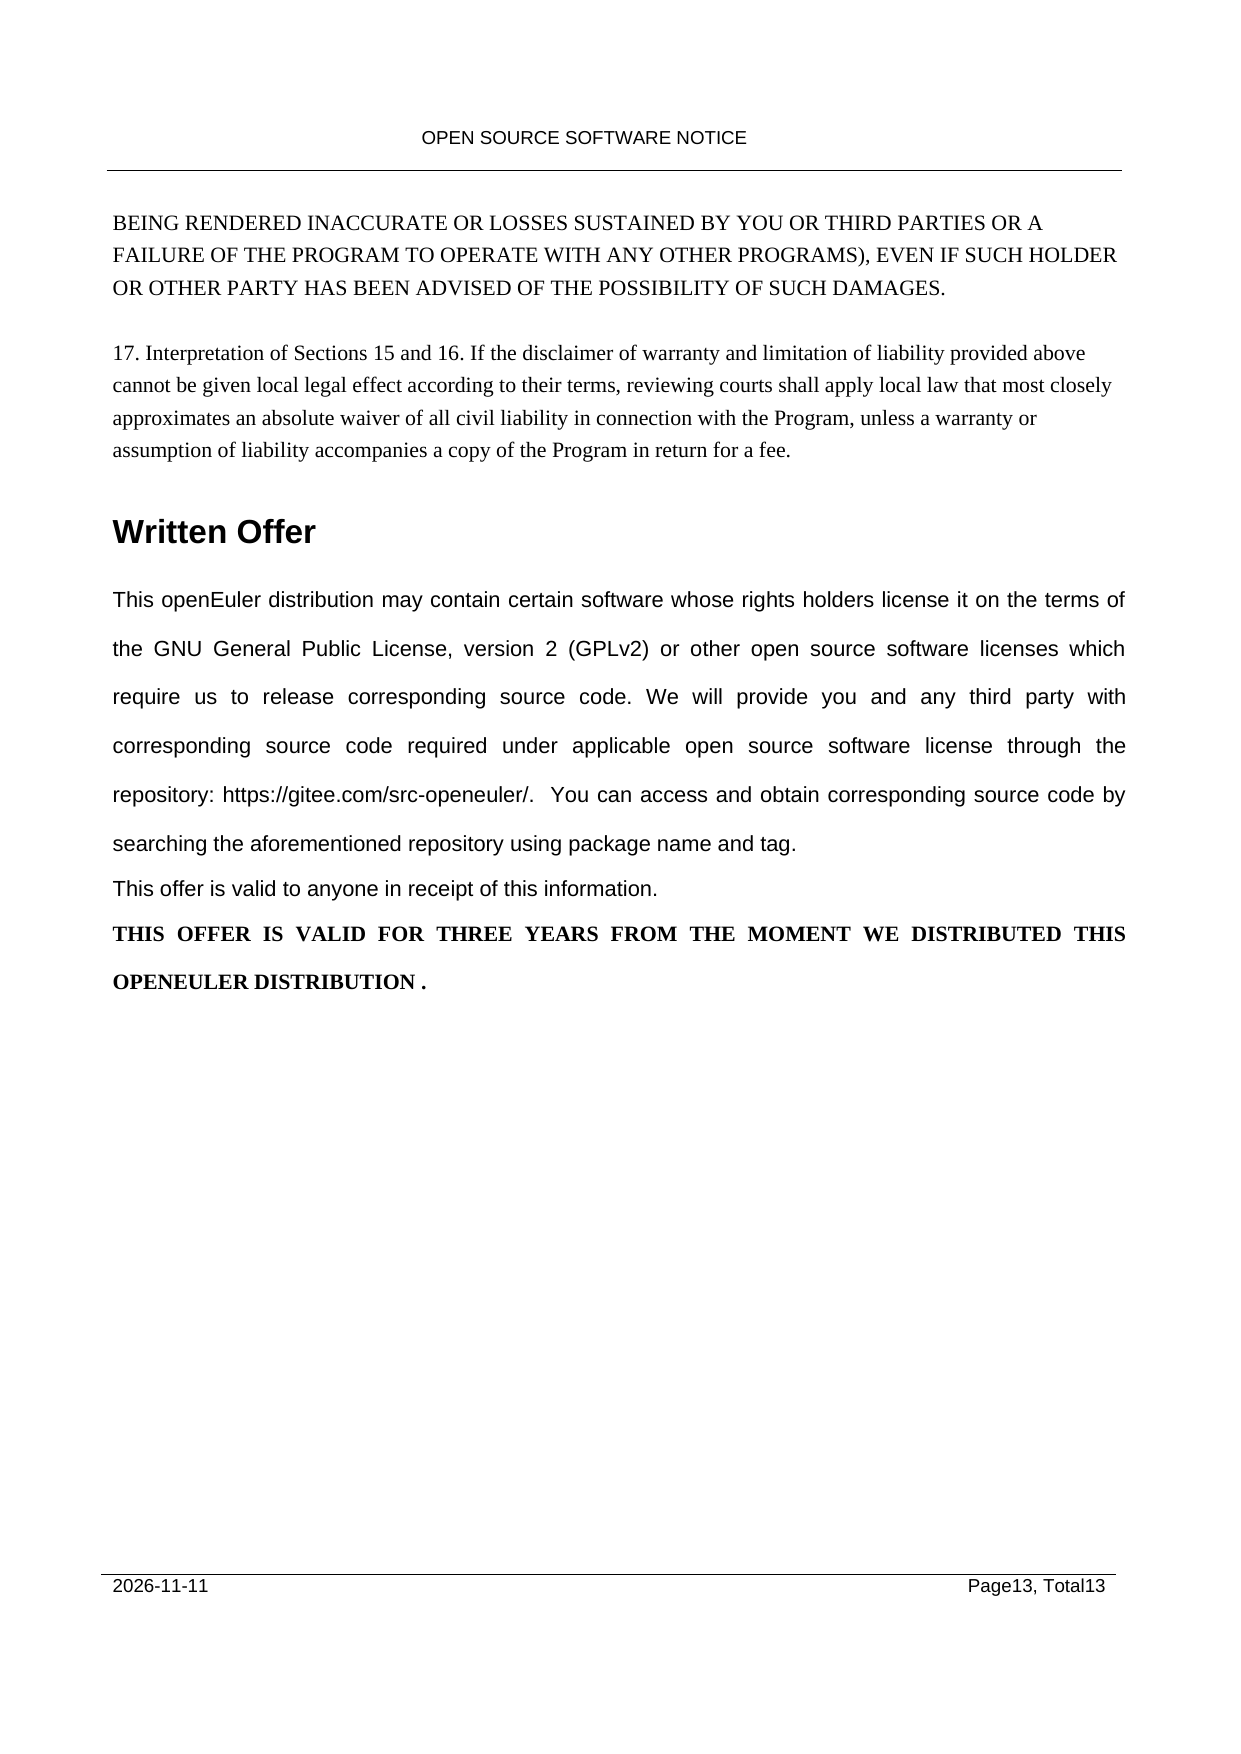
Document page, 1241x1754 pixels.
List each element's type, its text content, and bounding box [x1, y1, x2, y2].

text This openEuler distribution may contain certain software whose rights holders license it on the terms of the GNU General Public License, version 2 (GPLv2) or other open source software licenses which require us to release corresponding source code. We will provide you and any third party with corresponding source code required under applicable open source software license through the repository: https://gitee.com/src-openeuler/. You can access and obtain corresponding source code by searching the aforementioned repository using package name and tag. [112, 583, 1128, 859]
text THIS OFFER IS VALID FOR THREE YEARS FROM THE MOMENT WE DISTRIBUTED THIS OPENEULER DISTRIBUTION . [112, 917, 1128, 998]
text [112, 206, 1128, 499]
text Written Offer [112, 499, 1128, 564]
text This offer is valid to anyone in receipt of this information. [112, 872, 1128, 904]
